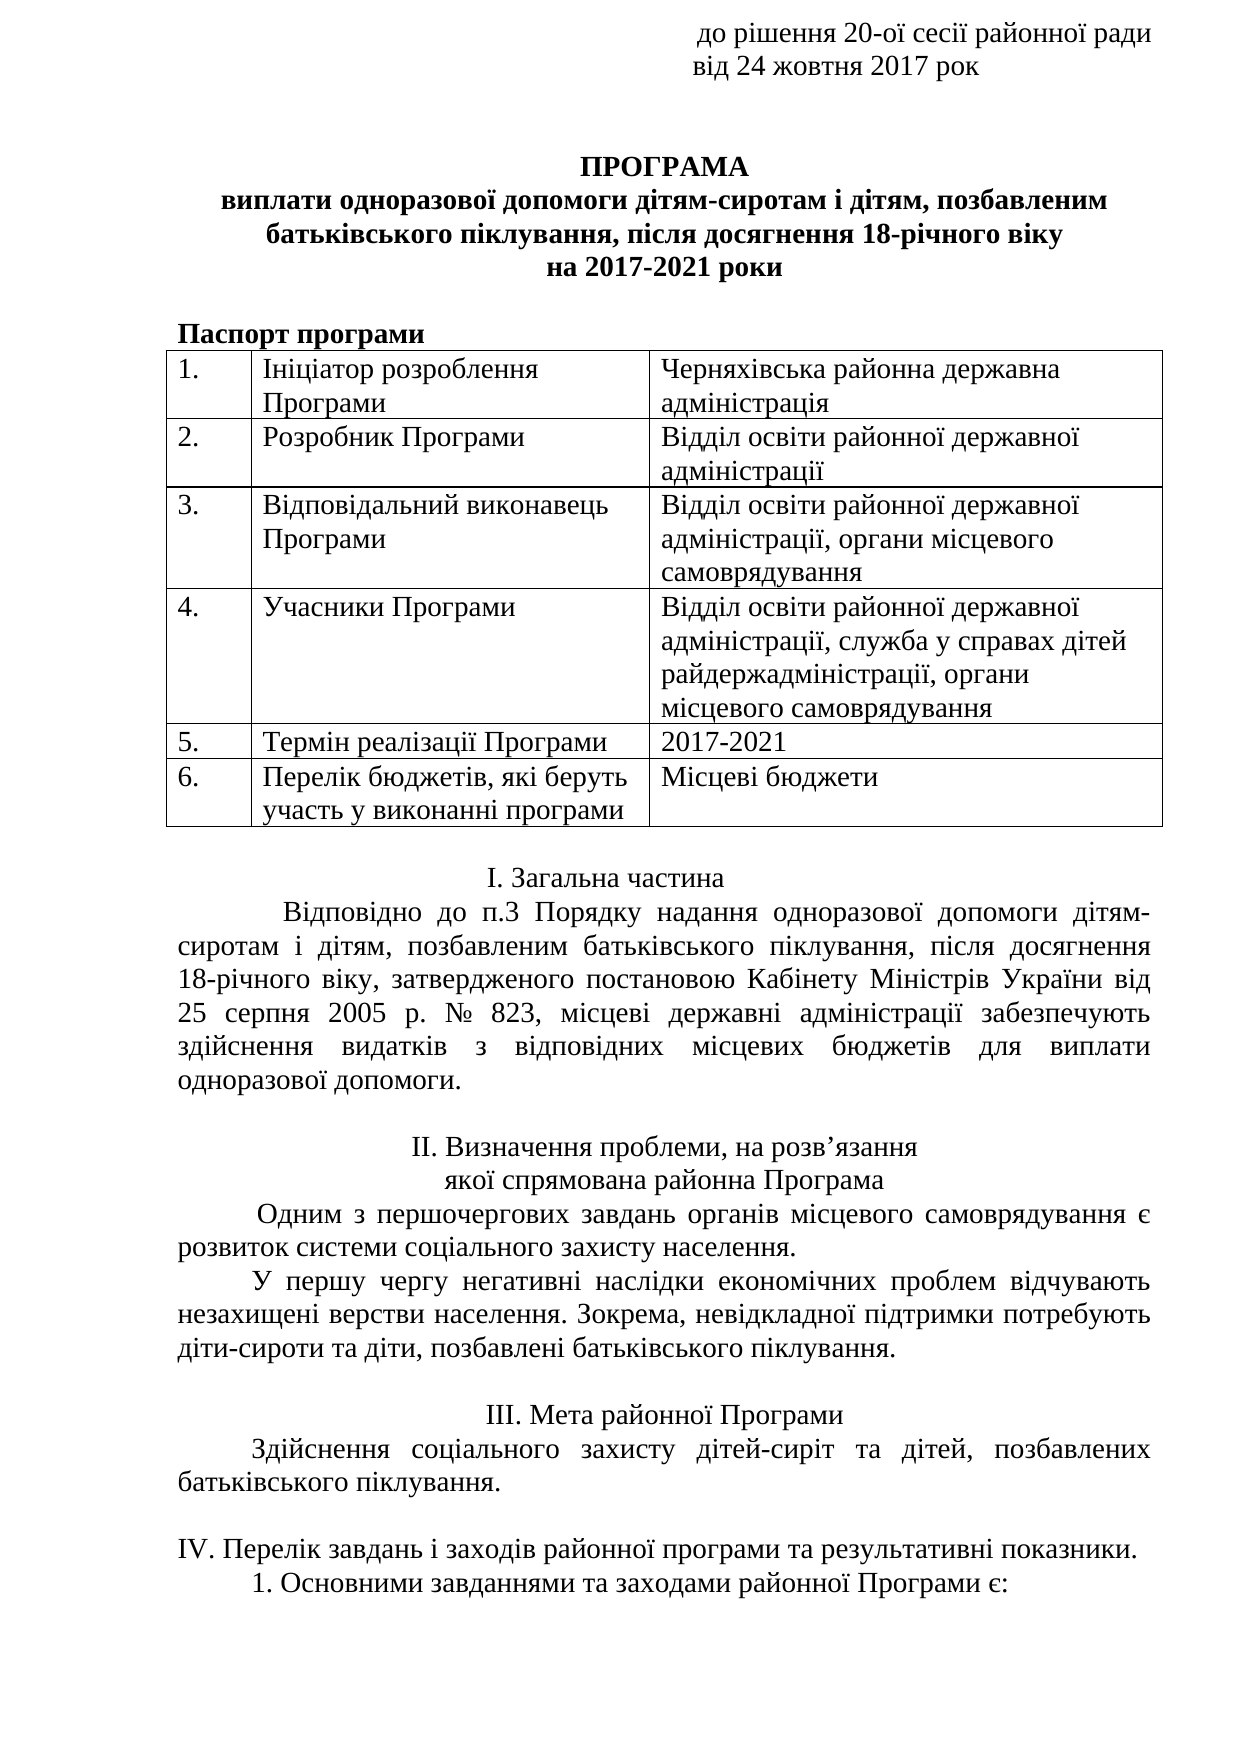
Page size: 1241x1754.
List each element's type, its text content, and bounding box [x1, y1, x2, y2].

text 1. Основними завданнями та заходами районної Програми є: [177, 1565, 1152, 1598]
table_cell Місцеві бюджети [650, 759, 1162, 826]
table_cell 5. [167, 724, 251, 758]
table_cell 3. [167, 488, 251, 588]
table_cell 2017-2021 [650, 724, 1162, 758]
text до рішення 20-ої сесії районної ради [177, 15, 1152, 48]
table_cell 4. [167, 589, 251, 723]
table_cell 2. [167, 419, 251, 486]
text Одним з першочергових завдань органів місцевого самоврядування є розвиток системи соціального захисту населення. [177, 1196, 1152, 1263]
table_cell Термін реалізації Програми [252, 724, 649, 758]
table_header Ініціатор розроблення Програми [252, 351, 649, 418]
text І. Загальна частина [177, 861, 1152, 894]
text виплати одноразової допомоги дітям-сиротам і дітям, позбавленим батьківського піклування, після досягнення 18-річного віку [177, 182, 1152, 249]
text від 24 жовтня 2017 рок [177, 48, 1152, 82]
table_header Черняхівська районна державна адміністрація [650, 351, 1162, 418]
text ПРОГРАМА [177, 149, 1152, 182]
table_cell Учасники Програми [252, 589, 649, 723]
text ІІІ. Мета районної Програми [177, 1397, 1152, 1431]
text на 2017-2021 роки [177, 249, 1152, 283]
table_header 1. [167, 351, 251, 418]
text якої спрямована районна Програма [177, 1162, 1152, 1196]
table_cell Перелік бюджетів, які беруть участь у виконанні програми [252, 759, 649, 826]
text ІІ. Визначення проблеми, на розв’язання [177, 1129, 1152, 1162]
table_cell Відділ освіти районної державної адміністрації, органи місцевого самоврядування [650, 488, 1162, 588]
text Паспорт програми [177, 317, 1152, 350]
table_cell 6. [167, 759, 251, 826]
table_cell Відповідальний виконавець Програми [252, 488, 649, 588]
text ІV. Перелік завдань і заходів районної програми та результативні показники. [177, 1531, 1152, 1565]
text Здійснення соціального захисту дітей-сиріт та дітей, позбавлених батьківського піклування. [177, 1431, 1152, 1498]
table_cell Розробник Програми [252, 419, 649, 486]
table_cell Відділ освіти районної державної адміністрації, служба у справах дітей райдержадміністрації, органи місцевого самоврядування [650, 589, 1162, 723]
text У першу чергу негативні наслідки економічних проблем відчувають незахищені верстви населення. Зокрема, невідкладної підтримки потребують діти-сироти та діти, позбавлені батьківського піклування. [177, 1263, 1152, 1364]
text Відповідно до п.3 Порядку надання одноразової допомоги дітям-сиротам і дітям, позбавленим батьківського піклування, після досягнення 18-річного віку, затвердженого постановою Кабінету Міністрів України від 25 серпня 2005 р. № 823, місцеві державні адміністрації забезпечують здійснення видатків з відповідних місцевих бюджетів для виплати одноразової допомоги. [177, 894, 1152, 1095]
table_cell Відділ освіти районної державної адміністрації [650, 419, 1162, 486]
